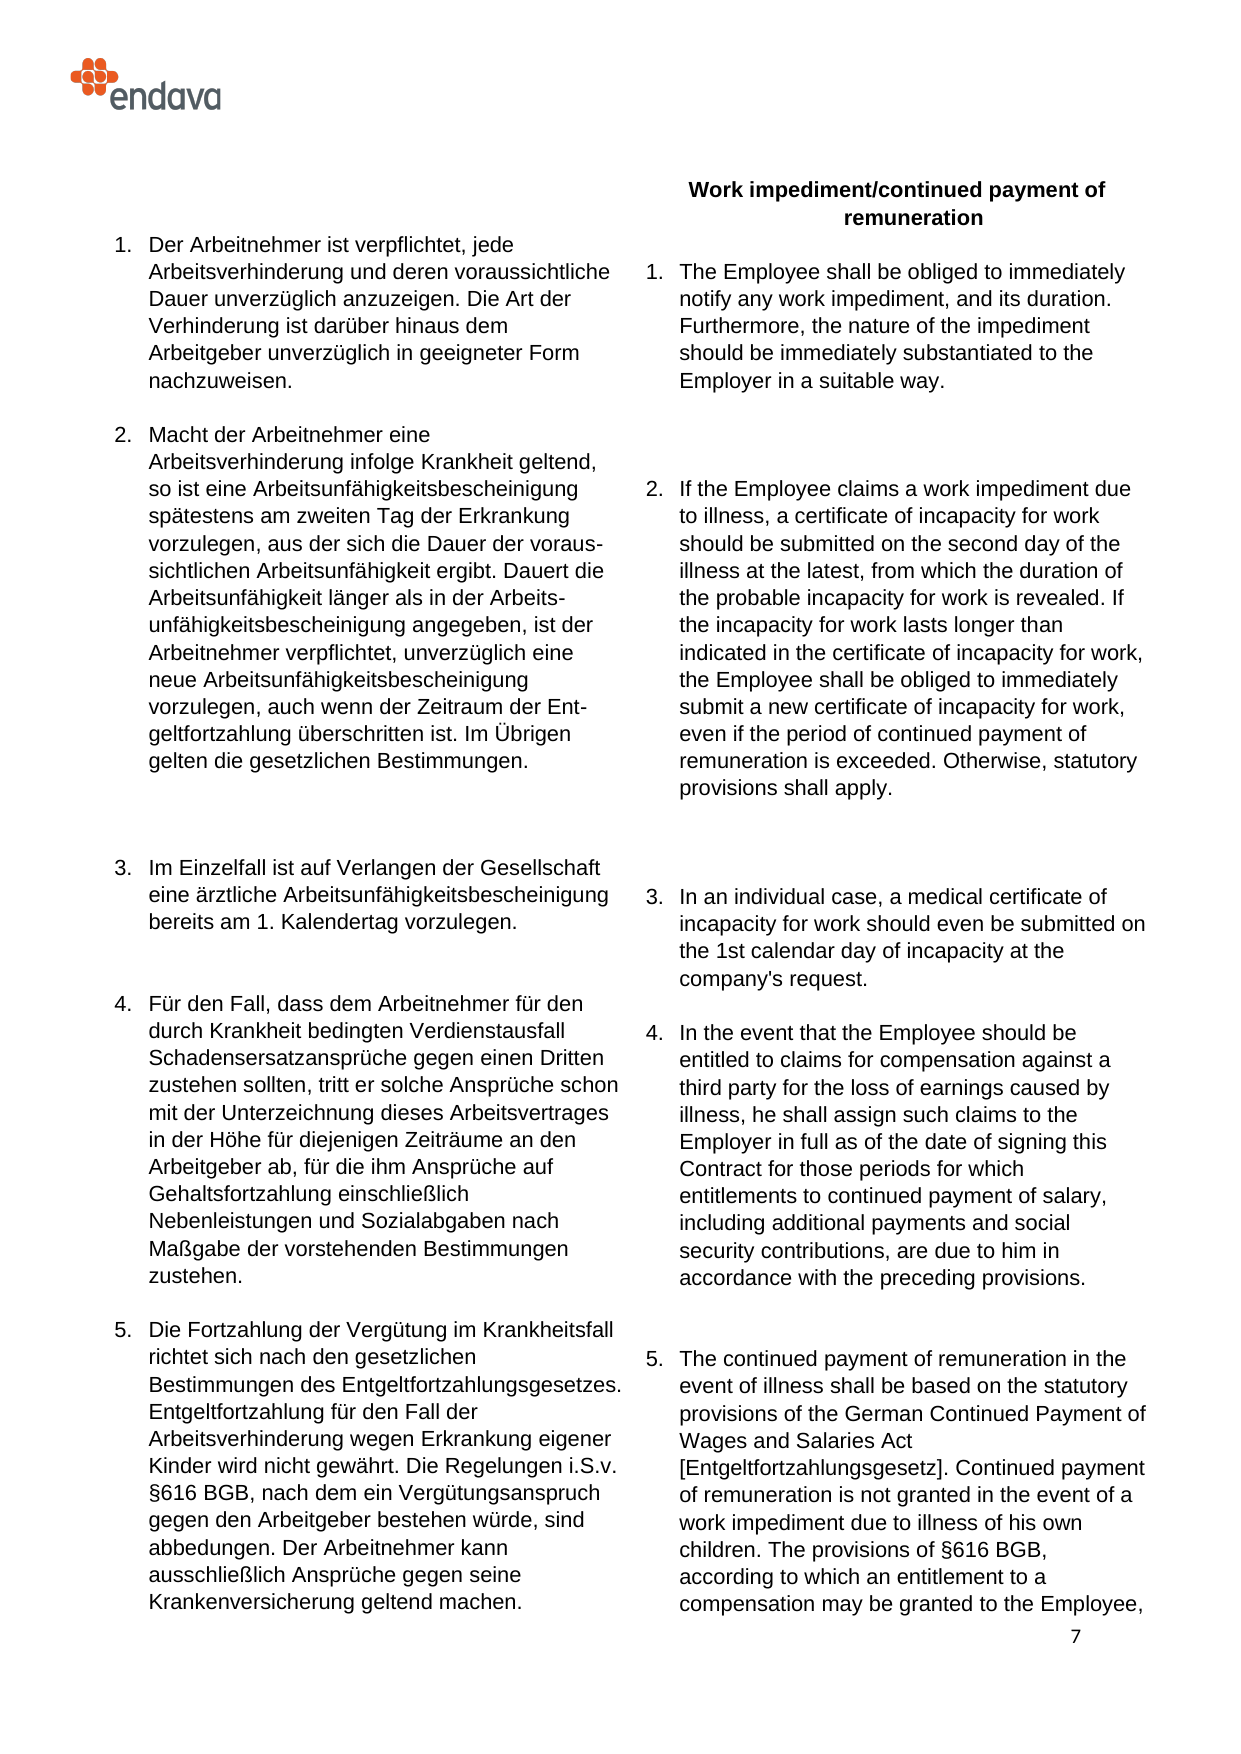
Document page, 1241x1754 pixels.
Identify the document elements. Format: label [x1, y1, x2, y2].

picture [70, 58, 221, 110]
table_header [103, 177, 634, 1616]
table_header [634, 177, 1159, 1616]
